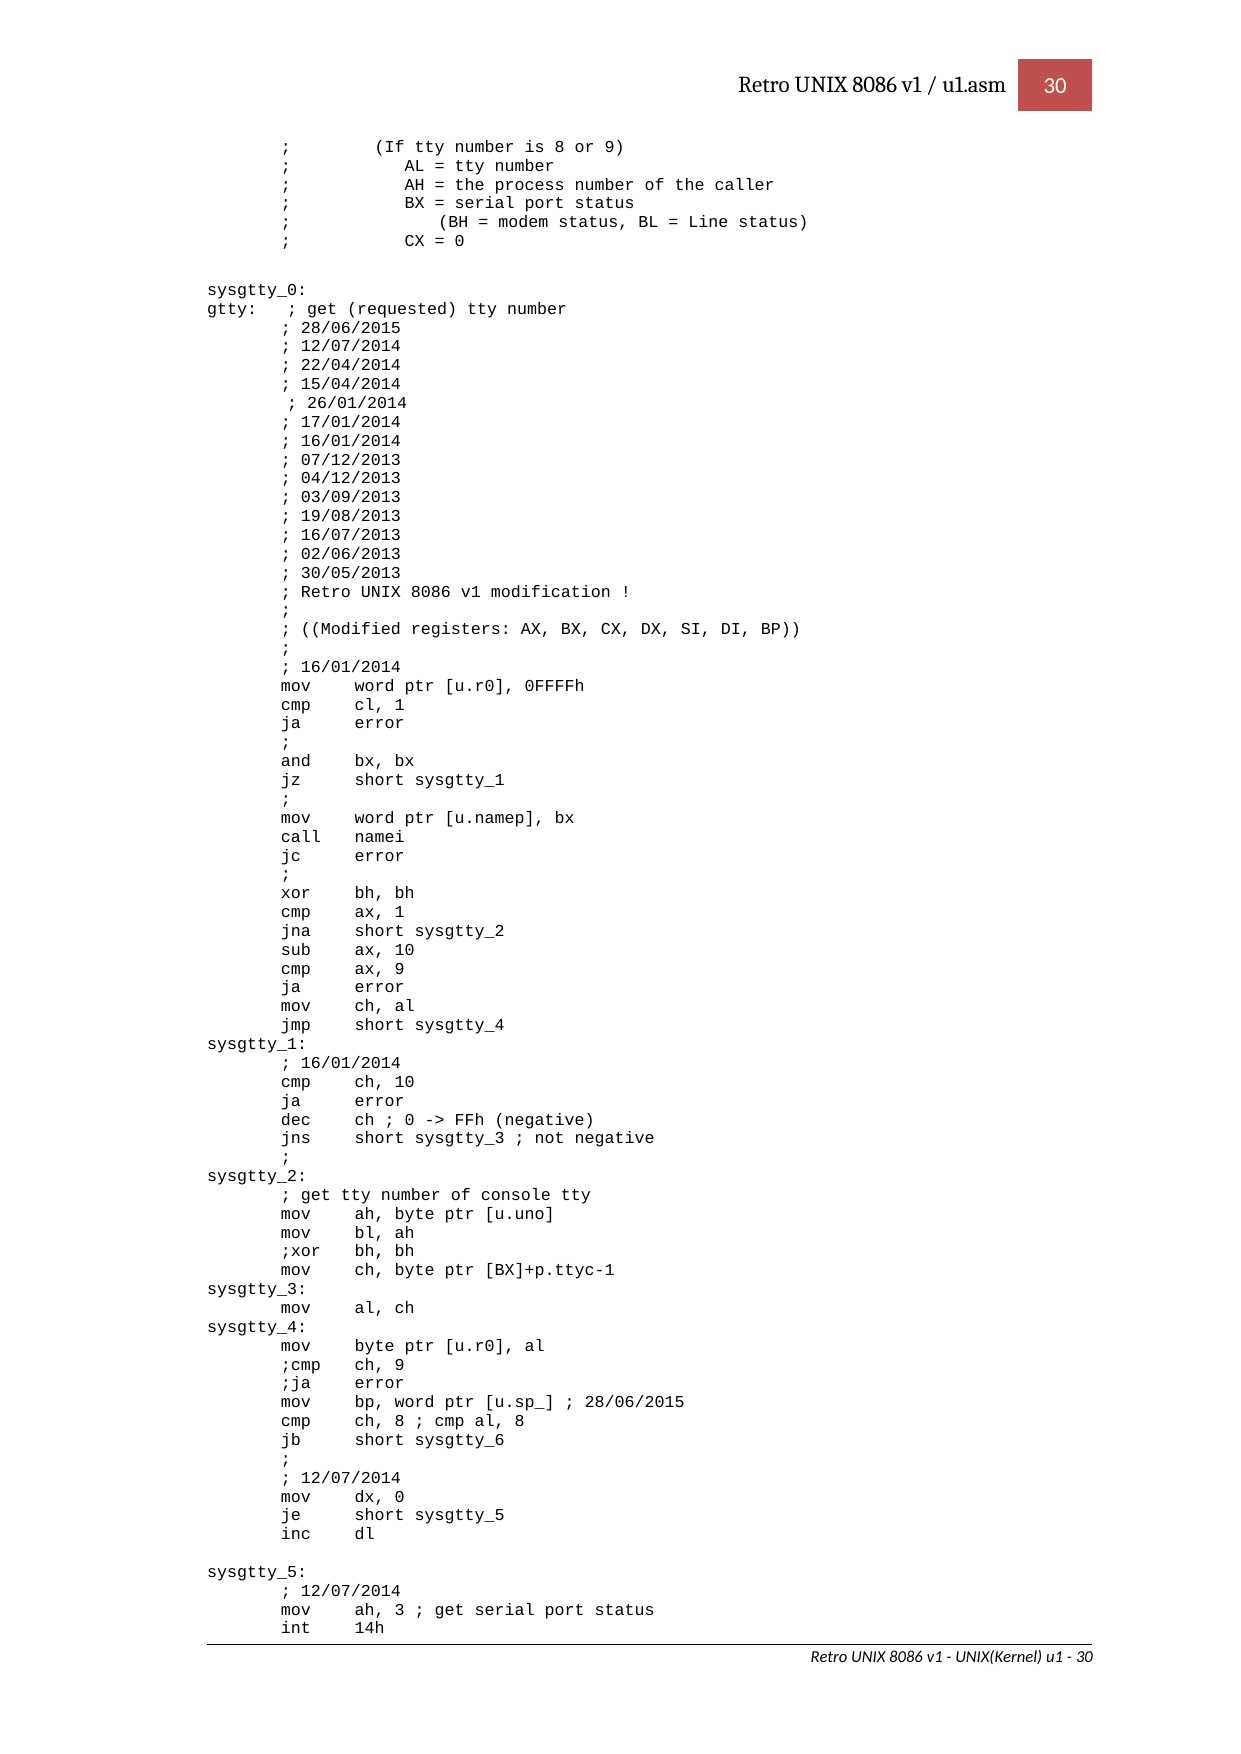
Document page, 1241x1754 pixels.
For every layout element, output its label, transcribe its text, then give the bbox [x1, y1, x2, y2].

text sysgtty_3: [207, 1281, 1092, 1299]
text mov byte ptr [u.r0], al [207, 1337, 1092, 1356]
text jna short sysgtty_2 [207, 922, 1092, 941]
text mov ah, 3 ; get serial port status [207, 1601, 1092, 1620]
text ;cmp ch, 9 [207, 1356, 1092, 1375]
text ; 19/08/2013 [207, 508, 1092, 527]
text ; 16/01/2014 [207, 432, 1092, 451]
text ; 07/12/2013 [207, 451, 1092, 470]
text ; 26/01/2014 [207, 394, 1092, 413]
text mov ch, al [207, 998, 1092, 1017]
text ; 03/09/2013 [207, 489, 1092, 508]
text mov bl, ah [207, 1224, 1092, 1243]
text cmp ch, 8 ; cmp al, 8 [207, 1413, 1092, 1432]
text jb short sysgtty_6 [207, 1432, 1092, 1450]
text cmp ax, 1 [207, 904, 1092, 922]
text ; 17/01/2014 [207, 413, 1092, 432]
text ; (If tty number is 8 or 9) [207, 138, 1092, 157]
text ; Retro UNIX 8086 v1 modification ! [207, 583, 1092, 602]
text sysgtty_4: [207, 1318, 1092, 1337]
text mov bp, word ptr [u.sp_] ; 28/06/2015 [207, 1394, 1092, 1413]
text sub ax, 10 [207, 941, 1092, 960]
text call namei [207, 828, 1092, 847]
text jz short sysgtty_1 [207, 772, 1092, 791]
text mov word ptr [u.r0], 0FFFFh [207, 677, 1092, 696]
text ; [207, 866, 1092, 885]
text ;xor bh, bh [207, 1243, 1092, 1262]
text ; get tty number of console tty [207, 1186, 1092, 1205]
text gtty: ; get (requested) tty number [207, 300, 1092, 319]
text ; [207, 1149, 1092, 1168]
text ; 12/07/2014 [207, 1582, 1092, 1601]
text ; 16/01/2014 [207, 1054, 1092, 1073]
text ; 12/07/2014 [207, 338, 1092, 357]
text mov word ptr [u.namep], bx [207, 809, 1092, 828]
text ; ((Modified registers: AX, BX, CX, DX, SI, DI, BP)) [207, 621, 1092, 640]
text ja error [207, 1092, 1092, 1111]
text jc error [207, 847, 1092, 866]
text ja error [207, 979, 1092, 998]
text ja error [207, 715, 1092, 734]
text cmp ax, 9 [207, 960, 1092, 979]
text ; AL = tty number [207, 157, 1092, 176]
text ; 28/06/2015 [207, 319, 1092, 338]
text ; 12/07/2014 [207, 1469, 1092, 1488]
text ; [207, 1450, 1092, 1469]
text ;ja error [207, 1375, 1092, 1394]
text and bx, bx [207, 753, 1092, 772]
text xor bh, bh [207, 885, 1092, 904]
text sysgtty_1: [207, 1036, 1092, 1054]
text ; 16/01/2014 [207, 658, 1092, 677]
text inc dl [207, 1526, 1092, 1545]
text mov al, ch [207, 1299, 1092, 1318]
text cmp cl, 1 [207, 696, 1092, 715]
text ; 16/07/2013 [207, 527, 1092, 545]
text ; BX = serial port status [207, 195, 1092, 214]
text ; 22/04/2014 [207, 357, 1092, 376]
text ; 02/06/2013 [207, 545, 1092, 564]
text dec ch ; 0 -> FFh (negative) [207, 1111, 1092, 1130]
text ; 15/04/2014 [207, 376, 1092, 394]
text sysgtty_5: [207, 1563, 1092, 1582]
text ; 30/05/2013 [207, 564, 1092, 583]
text ; CX = 0 [207, 233, 1092, 252]
text mov ah, byte ptr [u.uno] [207, 1205, 1092, 1224]
text ; [207, 640, 1092, 658]
text mov ch, byte ptr [BX]+p.ttyc-1 [207, 1262, 1092, 1281]
text jns short sysgtty_3 ; not negative [207, 1130, 1092, 1149]
text je short sysgtty_5 [207, 1507, 1092, 1526]
text sysgtty_2: [207, 1168, 1092, 1186]
text cmp ch, 10 [207, 1073, 1092, 1092]
text mov dx, 0 [207, 1488, 1092, 1507]
text jmp short sysgtty_4 [207, 1017, 1092, 1036]
text ; [207, 734, 1092, 753]
text sysgtty_0: [207, 281, 1092, 300]
text ; [207, 602, 1092, 621]
text ; 04/12/2013 [207, 470, 1092, 489]
text ; (BH = modem status, BL = Line status) [207, 214, 1092, 233]
text ; [207, 791, 1092, 809]
text ; AH = the process number of the caller [207, 176, 1092, 195]
text int 14h [207, 1620, 1092, 1639]
